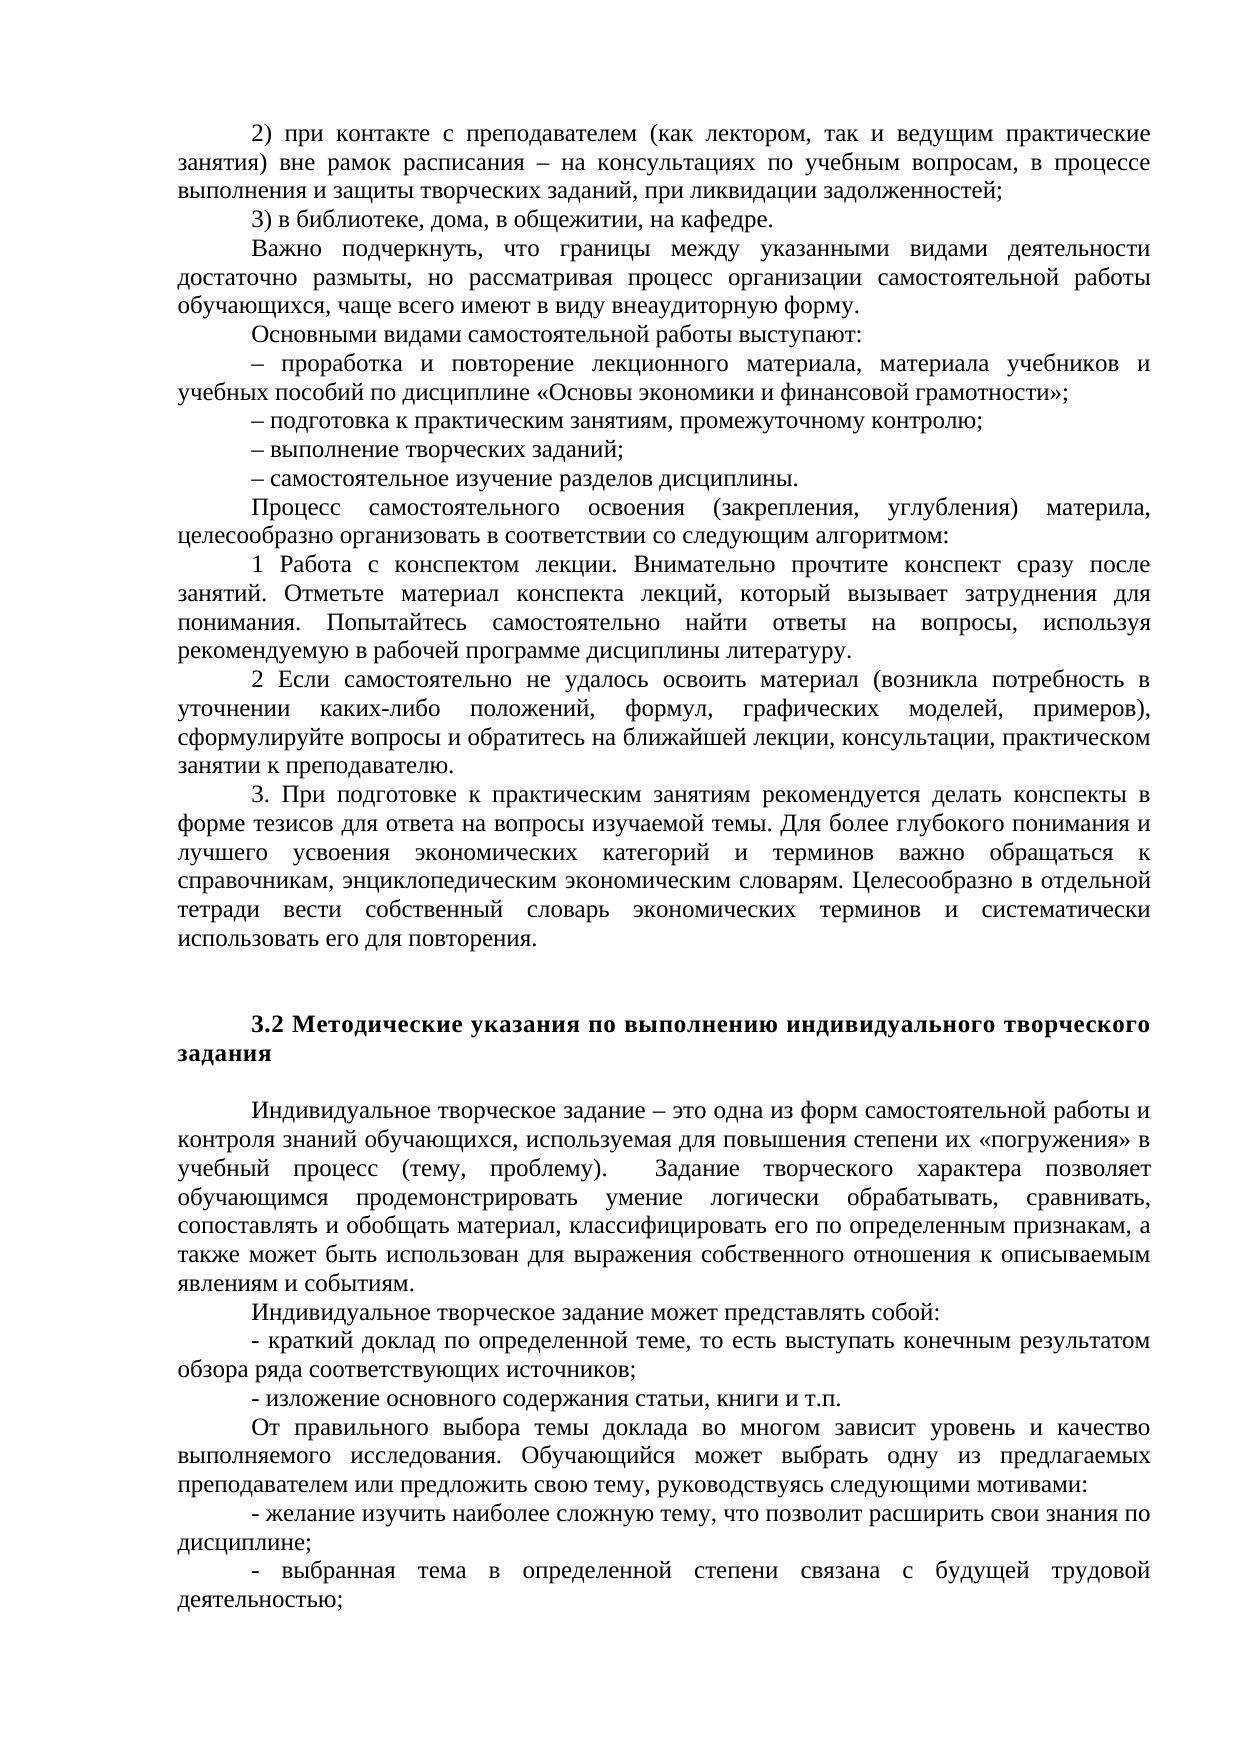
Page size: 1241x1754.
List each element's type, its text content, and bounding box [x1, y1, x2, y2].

text – самостоятельное изучение разделов дисциплины. [177, 463, 1152, 492]
text 2) при контакте с преподавателем (как лектором, так и ведущим практические занятия) вне рамок расписания – на консультациях по учебным вопросам, в процессе выполнения и защиты творческих заданий, при ликвидации задолженностей; [177, 118, 1152, 204]
text Индивидуальное творческое задание может представлять собой: [177, 1297, 1152, 1326]
text - выбранная тема в определенной степени связана с будущей трудовой деятельностью; [177, 1556, 1152, 1613]
text - изложение основного содержания статьи, книги и т.п. [177, 1383, 1152, 1412]
text - краткий доклад по определенной теме, то есть выступать конечным результатом обзора ряда соответствующих источников; [177, 1326, 1152, 1383]
text - желание изучить наиболее сложную тему, что позволит расширить свои знания по дисциплине; [177, 1498, 1152, 1556]
text 3) в библиотеке, дома, в общежитии, на кафедре. [177, 204, 1152, 233]
text – выполнение творческих заданий; [177, 434, 1152, 463]
text Важно подчеркнуть, что границы между указанными видами деятельности достаточно размыты, но рассматривая процесс организации самостоятельной работы обучающихся, чаще всего имеют в виду внеаудиторную форму. [177, 233, 1152, 319]
text Индивидуальное творческое задание – это одна из форм самостоятельной работы и контроля знаний обучающихся, используемая для повышения степени их «погружения» в учебный процесс (тему, проблему). Задание творческого характера позволяет обучающимся продемонстрировать умение логически обрабатывать, сравнивать, сопоставлять и обобщать материал, классифицировать его по определенным признакам, а также может быть использован для выражения собственного отношения к описываемым явлениям и событиям. [177, 1096, 1152, 1297]
text 1 Работа с конспектом лекции. Внимательно прочтите конспект сразу после занятий. Отметьте материал конспекта лекций, который вызывает затруднения для понимания. Попытайтесь самостоятельно найти ответы на вопросы, используя рекомендуемую в рабочей программе дисциплины литературу. [177, 549, 1152, 664]
text 2 Если самостоятельно не удалось освоить материал (возникла потребность в уточнении каких-либо положений, формул, графических моделей, примеров), сформулируйте вопросы и обратитесь на ближайшей лекции, консультации, практическом занятии к преподавателю. [177, 664, 1152, 779]
text Основными видами самостоятельной работы выступают: [177, 319, 1152, 348]
text – подготовка к практическим занятиям, промежуточному контролю; [177, 406, 1152, 434]
text От правильного выбора темы доклада во многом зависит уровень и качество выполняемого исследования. Обучающийся может выбрать одну из предлагаемых преподавателем или предложить свою тему, руководствуясь следующими мотивами: [177, 1412, 1152, 1498]
text 3.2 Методические указания по выполнению индивидуального творческого задания [177, 1009, 1152, 1067]
text Процесс самостоятельного освоения (закрепления, углубления) материла, целесообразно организовать в соответствии со следующим алгоритмом: [177, 492, 1152, 549]
text – проработка и повторение лекционного материала, материала учебников и учебных пособий по дисциплине «Основы экономики и финансовой грамотности»; [177, 348, 1152, 406]
text 3. При подготовке к практическим занятиям рекомендуется делать конспекты в форме тезисов для ответа на вопросы изучаемой темы. Для более глубокого понимания и лучшего усвоения экономических категорий и терминов важно обращаться к справочникам, энциклопедическим экономическим словарям. Целесообразно в отдельной тетради вести собственный словарь экономических терминов и систематически использовать его для повторения. [177, 779, 1152, 952]
